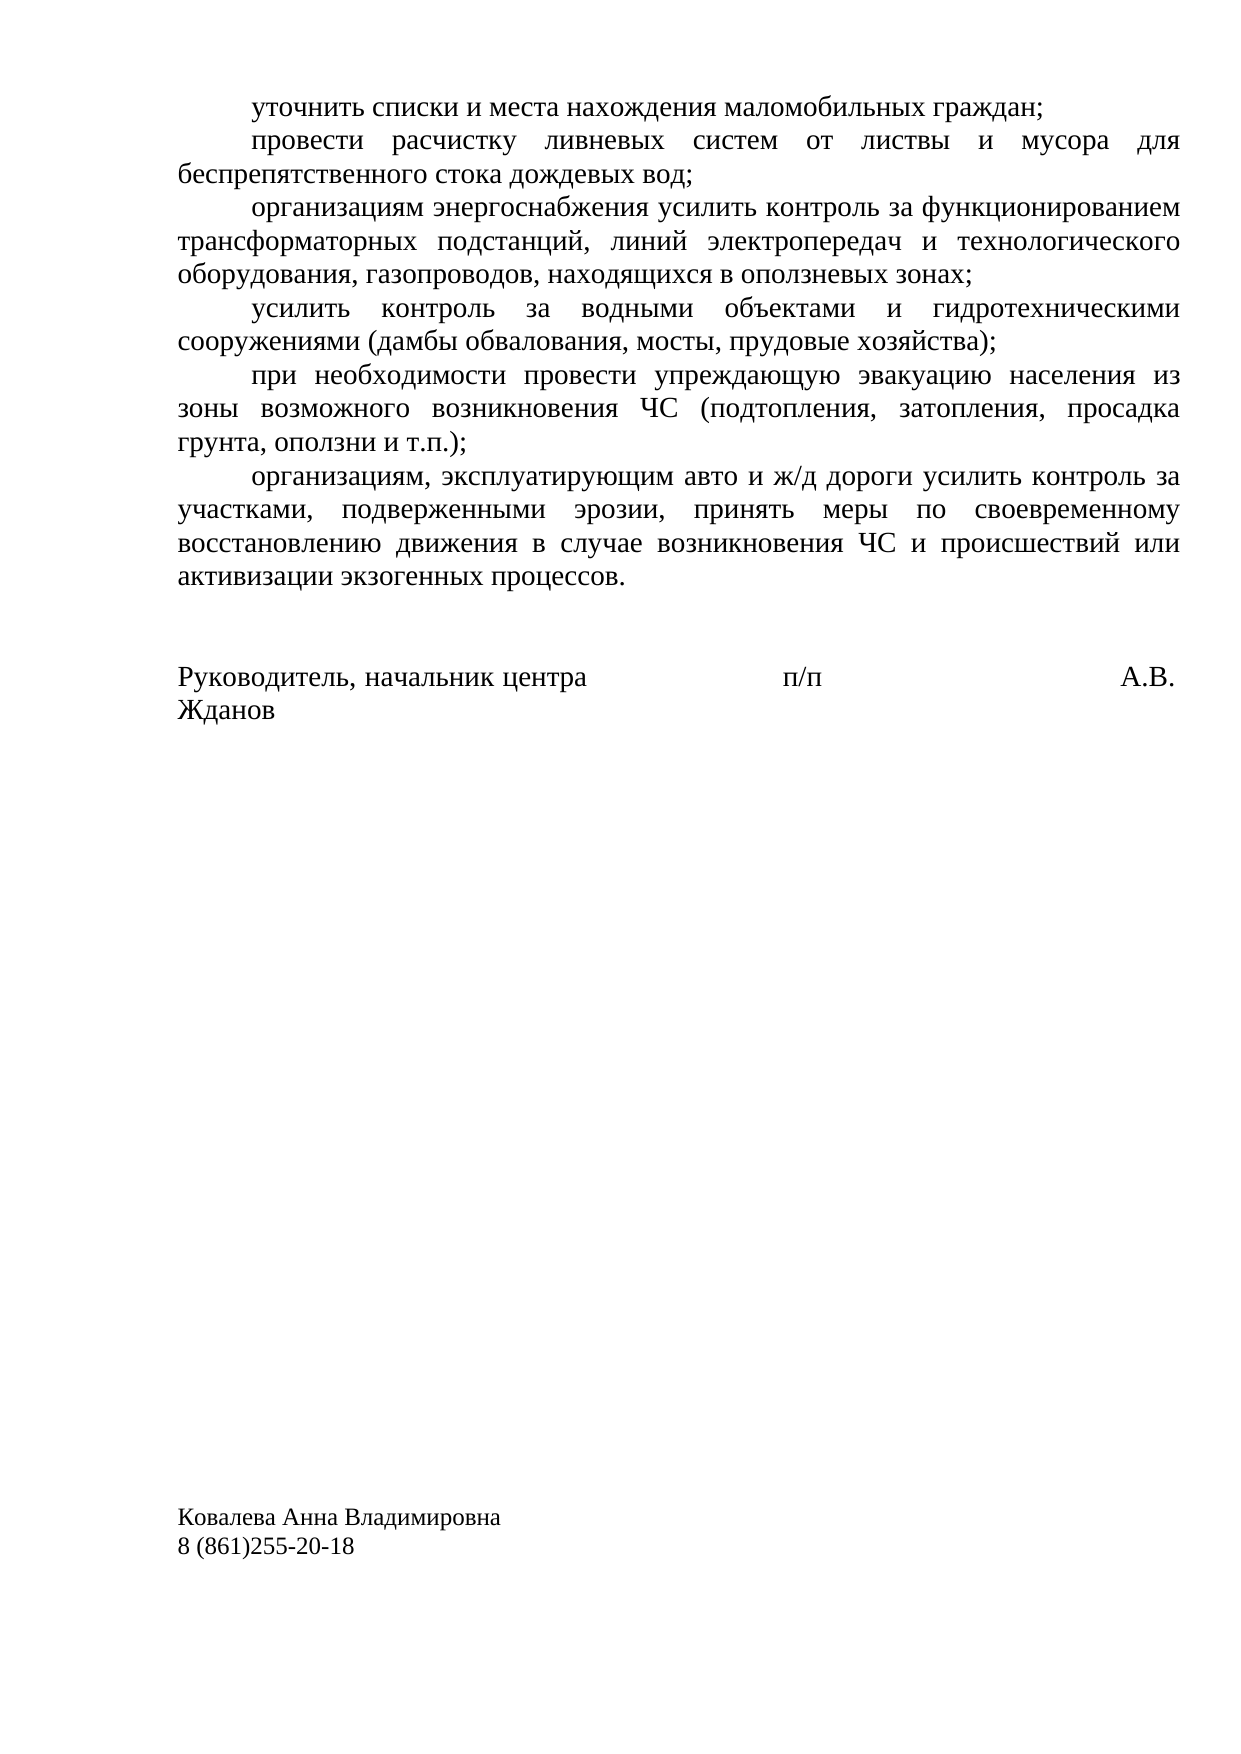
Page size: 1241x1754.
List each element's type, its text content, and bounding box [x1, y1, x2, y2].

text уточнить списки и места нахождения маломобильных граждан; [177, 89, 1181, 122]
text Руководитель, начальник центра п/п А.В. Жданов [177, 659, 1181, 726]
text 8 (861)255-20-18 [177, 1531, 1181, 1560]
text Ковалева Анна Владимировна [177, 1502, 1181, 1531]
text усилить контроль за водными объектами и гидротехническими сооружениями (дамбы обвалования, мосты, прудовые хозяйства); [177, 290, 1181, 357]
text при необходимости провести упреждающую эвакуацию населения из зоны возможного возникновения ЧС (подтопления, затопления, просадка грунта, оползни и т.п.); [177, 357, 1181, 458]
text организациям энергоснабжения усилить контроль за функционированием трансформаторных подстанций, линий электропередач и технологического оборудования, газопроводов, находящихся в оползневых зонах; [177, 189, 1181, 290]
text провести расчистку ливневых систем от листвы и мусора для беспрепятственного стока дождевых вод; [177, 122, 1181, 189]
text организациям, эксплуатирующим авто и ж/д дороги усилить контроль за участками, подверженными эрозии, принять меры по своевременному восстановлению движения в случае возникновения ЧС и происшествий или активизации экзогенных процессов. [177, 458, 1181, 592]
